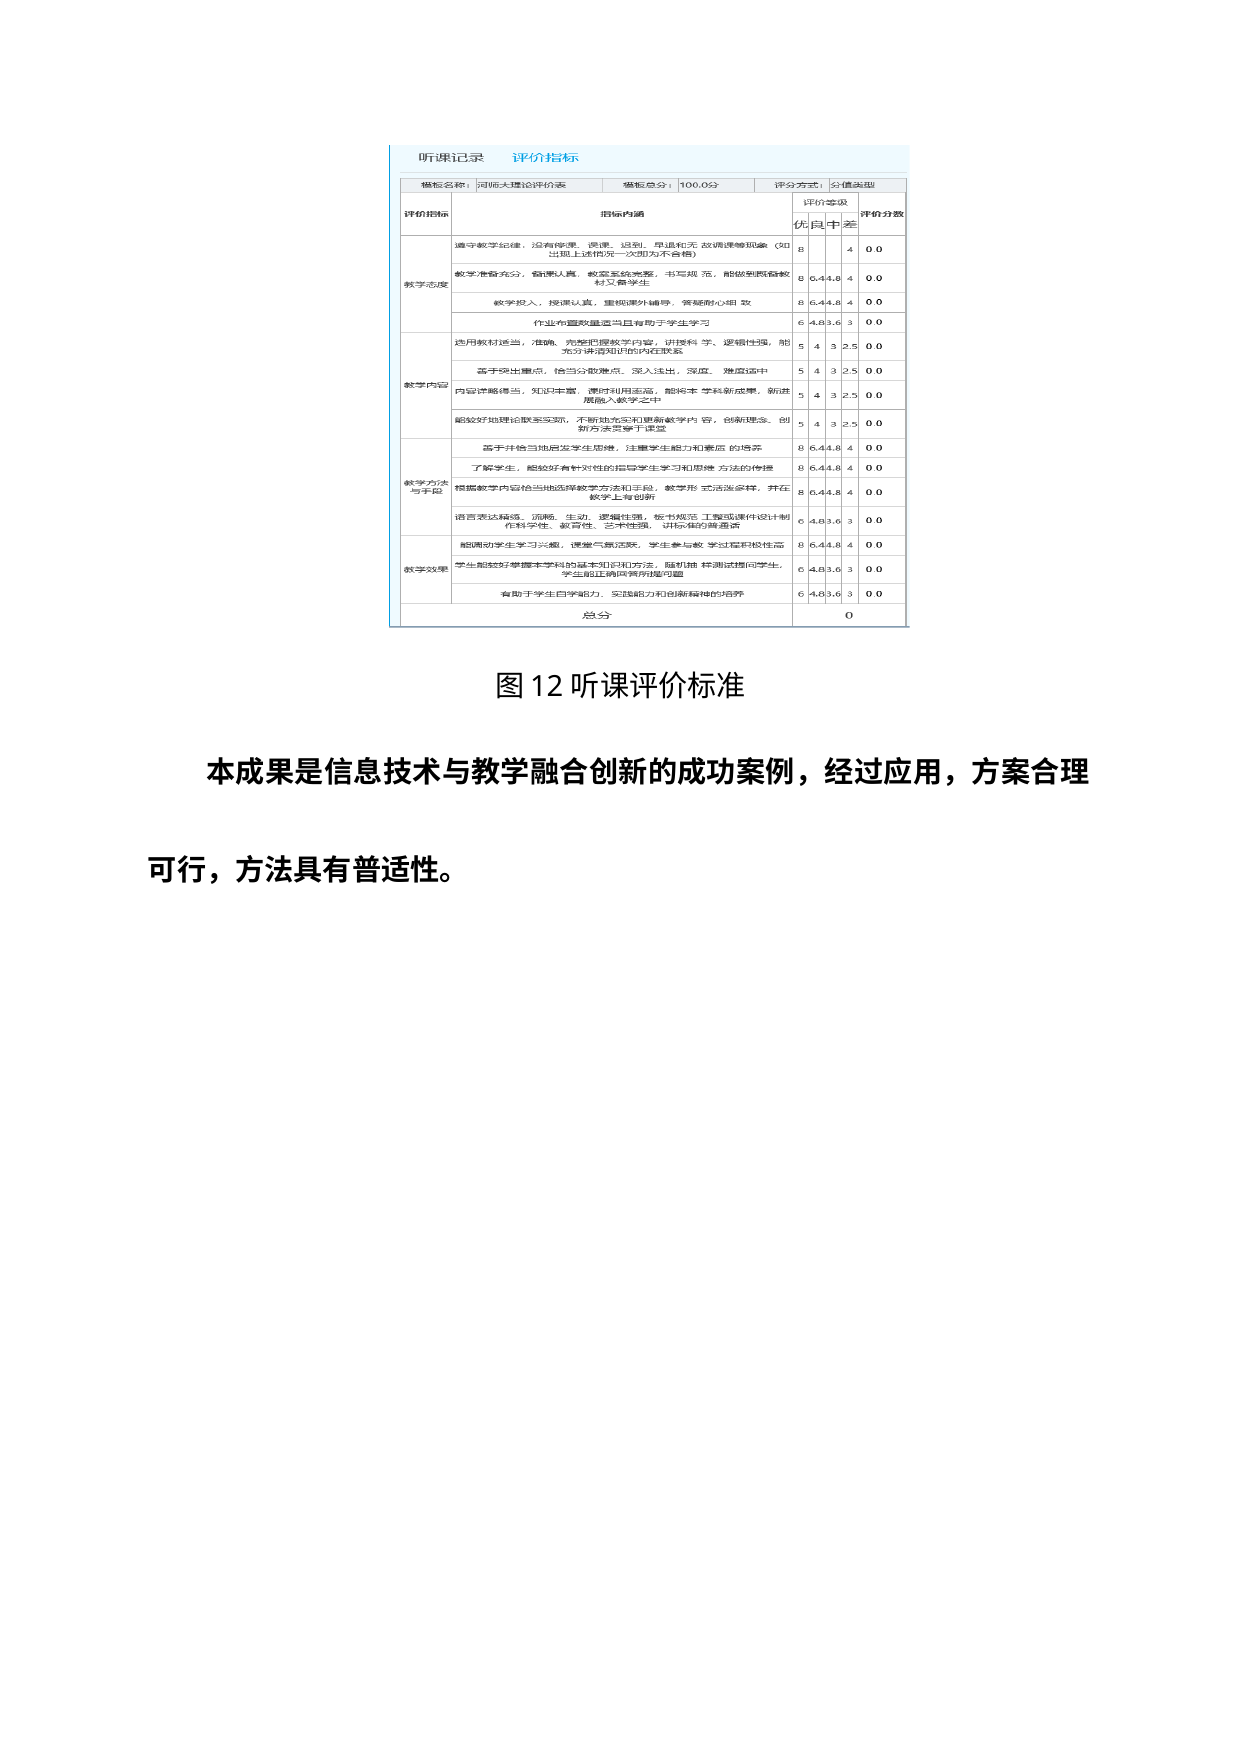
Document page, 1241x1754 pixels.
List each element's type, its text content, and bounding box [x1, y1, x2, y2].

text 图12 听课评价标准 [148, 651, 1092, 716]
text 本成果是信息技术与教学融合创新的成功案例，经过应用，方案合理可行，方法具有普适性。 [148, 737, 1092, 900]
picture [389, 145, 910, 628]
